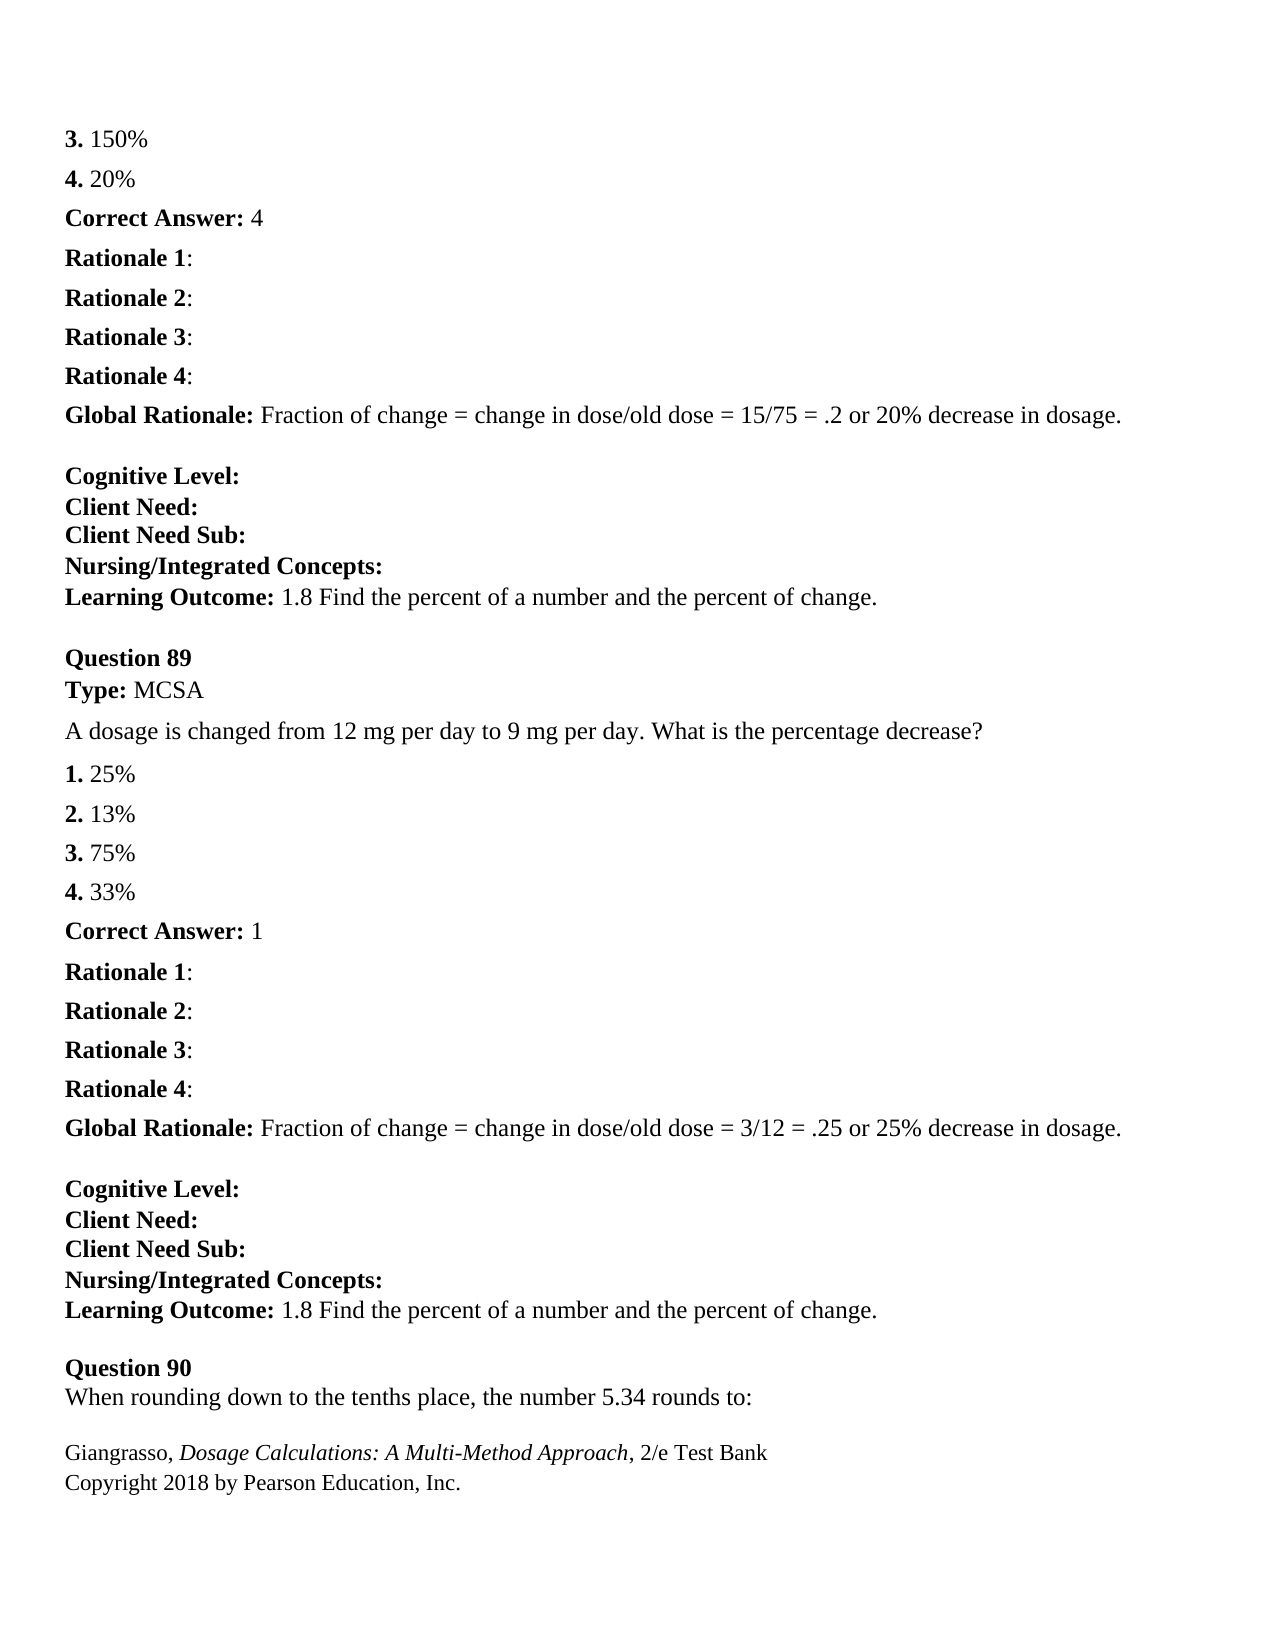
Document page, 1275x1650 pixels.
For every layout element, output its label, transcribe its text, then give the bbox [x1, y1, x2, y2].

text Rationale 1: [64, 243, 1210, 272]
text A dosage is changed from 12 mg per day to 9 mg per day. What is the percentage decrease? [64, 716, 1210, 745]
text Client Need Sub: [64, 1234, 1210, 1263]
text Rationale 3: [64, 322, 1210, 351]
text Learning Outcome: 1.8 Find the percent of a number and the percent of change. [64, 1296, 1210, 1324]
text Global Rationale: Fraction of change = change in dose/old dose = 3/12 = .25 or 25% decrease in dosage. [64, 1113, 1210, 1142]
text Client Need: [64, 1205, 1210, 1234]
text Rationale 2: [64, 283, 1210, 311]
text Global Rationale: Fraction of change = change in dose/old dose = 15/75 = .2 or 20% decrease in dosage. [64, 400, 1210, 429]
text Cognitive Level: [64, 1174, 1210, 1203]
text Rationale 2: [64, 996, 1210, 1024]
text Cognitive Level: [64, 461, 1210, 490]
text 4. 20% [64, 164, 1210, 192]
text 3. 150% [64, 124, 1210, 153]
text 2. 13% [64, 799, 1210, 827]
text Question 90 [64, 1353, 1210, 1382]
text Question 89 [64, 643, 1210, 671]
text When rounding down to the tenths place, the number 5.34 rounds to: [64, 1382, 1210, 1411]
text Client Need Sub: [64, 521, 1210, 549]
text Rationale 1: [64, 957, 1210, 985]
text Rationale 4: [64, 1074, 1210, 1103]
text Client Need: [64, 492, 1210, 521]
text Nursing/Integrated Concepts: [64, 551, 1210, 580]
text 3. 75% [64, 838, 1210, 867]
text 4. 33% [64, 877, 1210, 906]
text Correct Answer: 4 [64, 203, 1210, 232]
text Learning Outcome: 1.8 Find the percent of a number and the percent of change. [64, 582, 1210, 611]
text Type: MCSA [64, 676, 1210, 704]
text Rationale 4: [64, 361, 1210, 390]
text Nursing/Integrated Concepts: [64, 1265, 1210, 1293]
text Rationale 3: [64, 1035, 1210, 1064]
text Correct Answer: 1 [64, 916, 1210, 945]
text 1. 25% [64, 759, 1210, 788]
